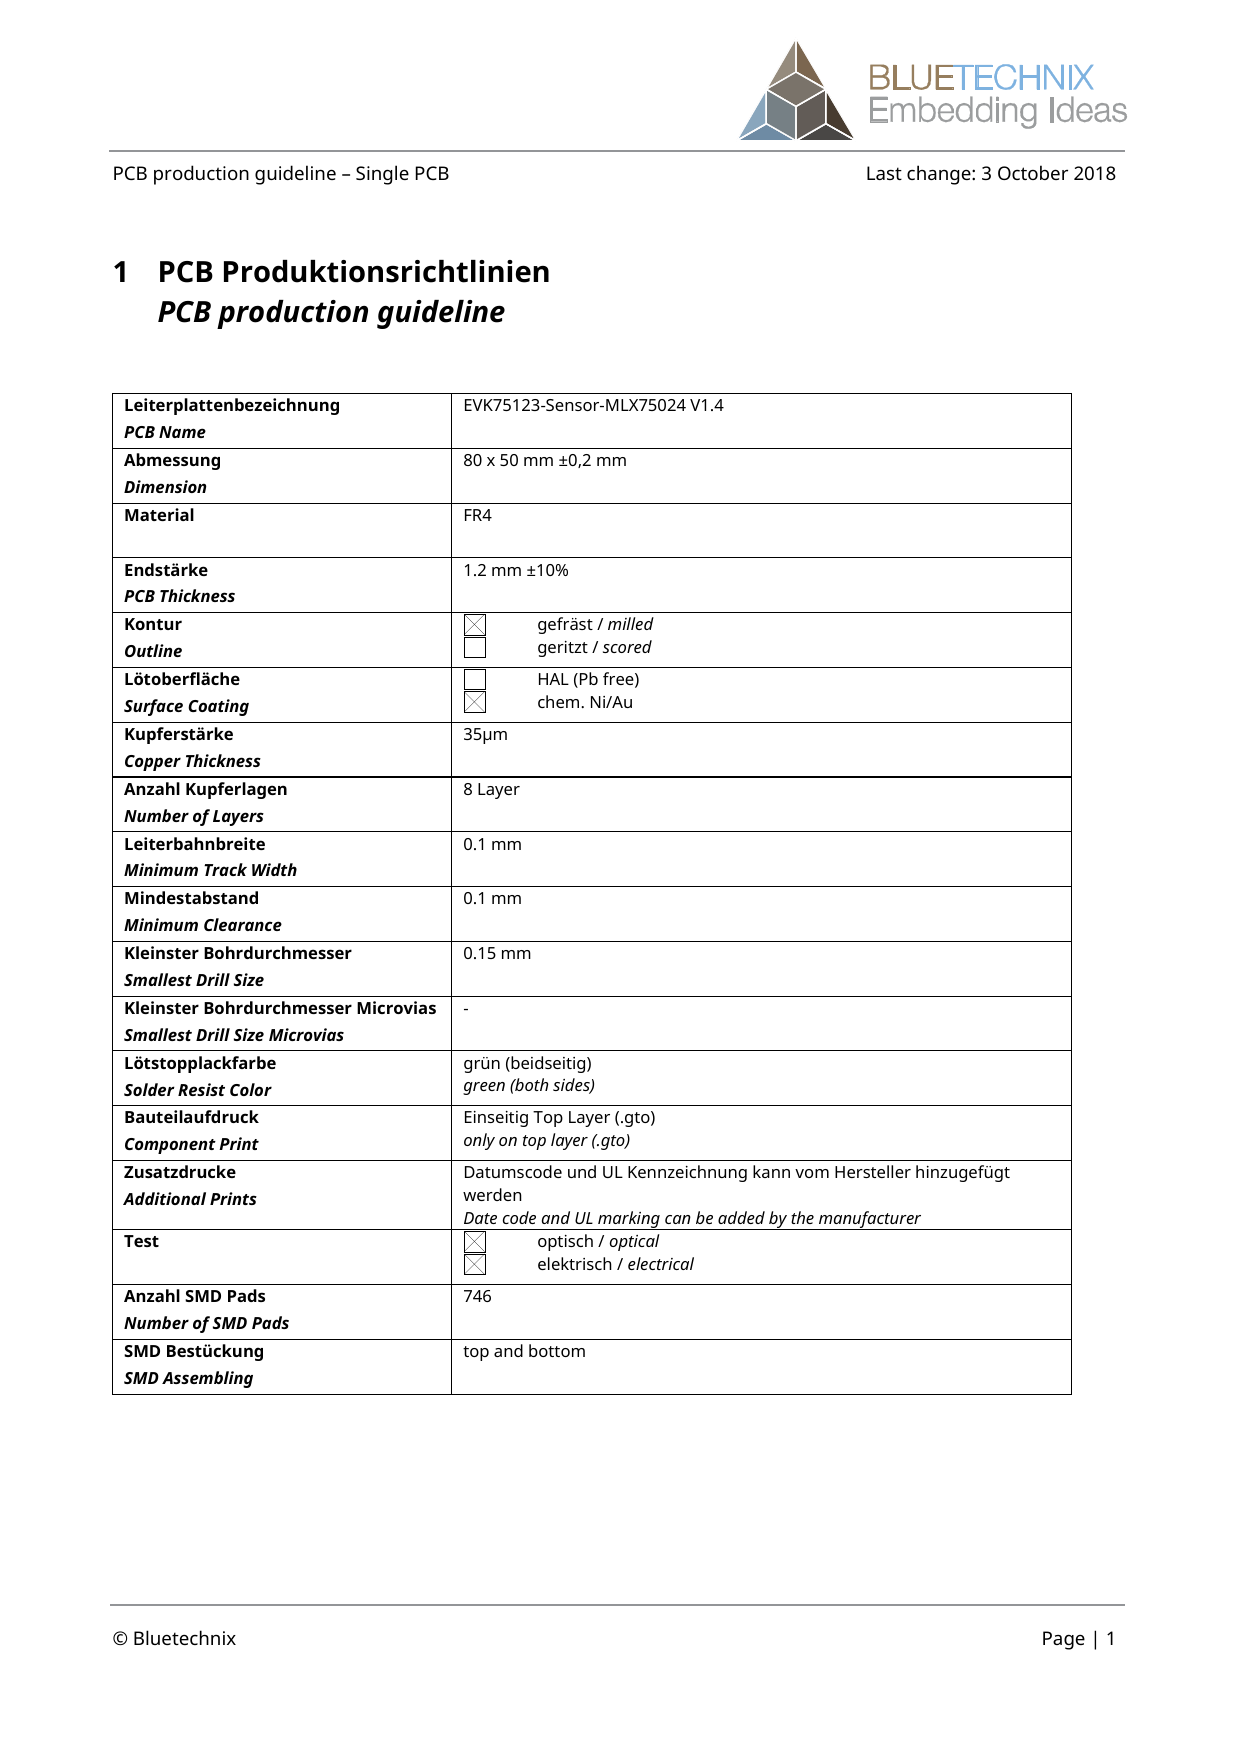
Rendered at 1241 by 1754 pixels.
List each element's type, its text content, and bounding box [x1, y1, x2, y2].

table_header Leiterplattenbezeichnung PCB Name [113, 394, 451, 448]
table_cell Mindestabstand Minimum Clearance [113, 887, 451, 941]
table_cell Einseitig Top Layer (.gto) only on top layer (.gto) [452, 1106, 1071, 1160]
table_cell Lötoberfläche Surface Coating [113, 668, 451, 722]
table_cell Abmessung Dimension [113, 449, 451, 502]
table_cell Zusatzdrucke Additional Prints [113, 1161, 451, 1229]
table_cell HAL (Pb free) chem. Ni/Au [452, 668, 1071, 722]
table_header EVK75123-Sensor-MLX75024 V1.4 [452, 394, 1071, 448]
table_cell 35µm [452, 723, 1071, 776]
table_cell Bauteilaufdruck Component Print [113, 1106, 451, 1160]
table_cell 80 x 50 mm ±0,2 mm [452, 449, 1071, 502]
table_cell Test [113, 1230, 451, 1284]
table_cell Endstärke PCB Thickness [113, 558, 451, 612]
table_cell 0.1 mm [452, 887, 1071, 941]
subtitle PCB Produktionsrichtlinien PCB production guideline [112, 252, 1110, 331]
table_cell gefräst / milled geritzt / scored [452, 613, 1071, 667]
table_cell Kleinster Bohrdurchmesser Microvias Smallest Drill Size Microvias [113, 997, 451, 1050]
table_cell Datumscode und UL Kennzeichnung kann vom Hersteller hinzugefügt werden Date code and UL marking can be added by the manufacturer [452, 1161, 1071, 1229]
table_cell Leiterbahnbreite Minimum Track Width [113, 832, 451, 886]
table_cell Material [113, 504, 451, 557]
table_cell 0.15 mm [452, 942, 1071, 996]
table_cell Anzahl SMD Pads Number of SMD Pads [113, 1285, 451, 1339]
table_cell SMD Bestückung SMD Assembling [113, 1340, 451, 1393]
table_cell - [452, 997, 1071, 1050]
table_cell grün (beidseitig) green (both sides) [452, 1051, 1071, 1105]
table_cell Lötstopplackfarbe Solder Resist Color [113, 1051, 451, 1105]
table_cell 8 Layer [452, 778, 1071, 831]
table_cell 0.1 mm [452, 832, 1071, 886]
table_cell Kleinster Bohrdurchmesser Smallest Drill Size [113, 942, 451, 996]
table_cell Anzahl Kupferlagen Number of Layers [113, 778, 451, 831]
table_cell 746 [452, 1285, 1071, 1339]
table_cell 1.2 mm ±10% [452, 558, 1071, 612]
table_cell Kupferstärke Copper Thickness [113, 723, 451, 776]
table_cell Kontur Outline [113, 613, 451, 667]
table_cell FR4 [452, 504, 1071, 557]
table_cell optisch / optical elektrisch / electrical [452, 1230, 1071, 1284]
table_cell top and bottom [452, 1340, 1071, 1393]
